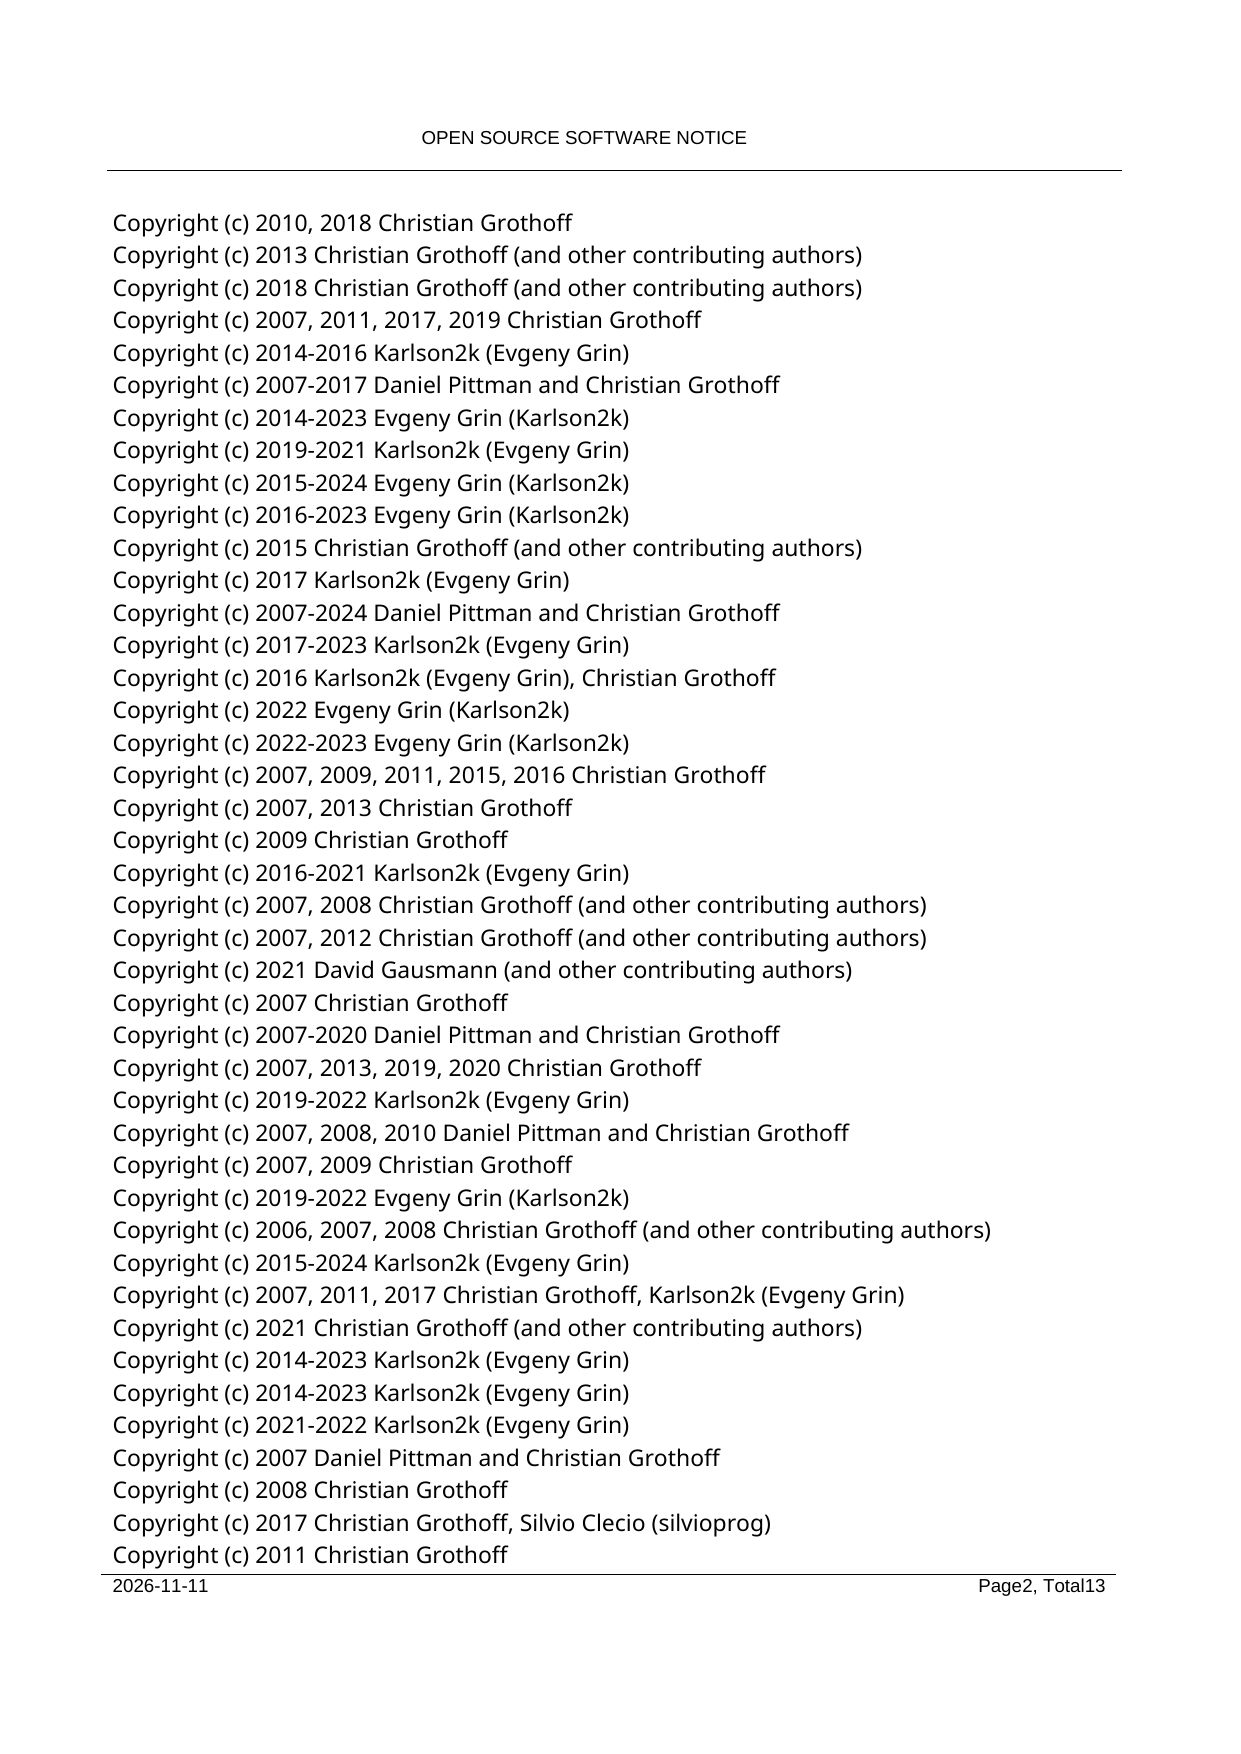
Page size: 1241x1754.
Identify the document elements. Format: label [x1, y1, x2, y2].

text [112, 206, 1128, 1571]
